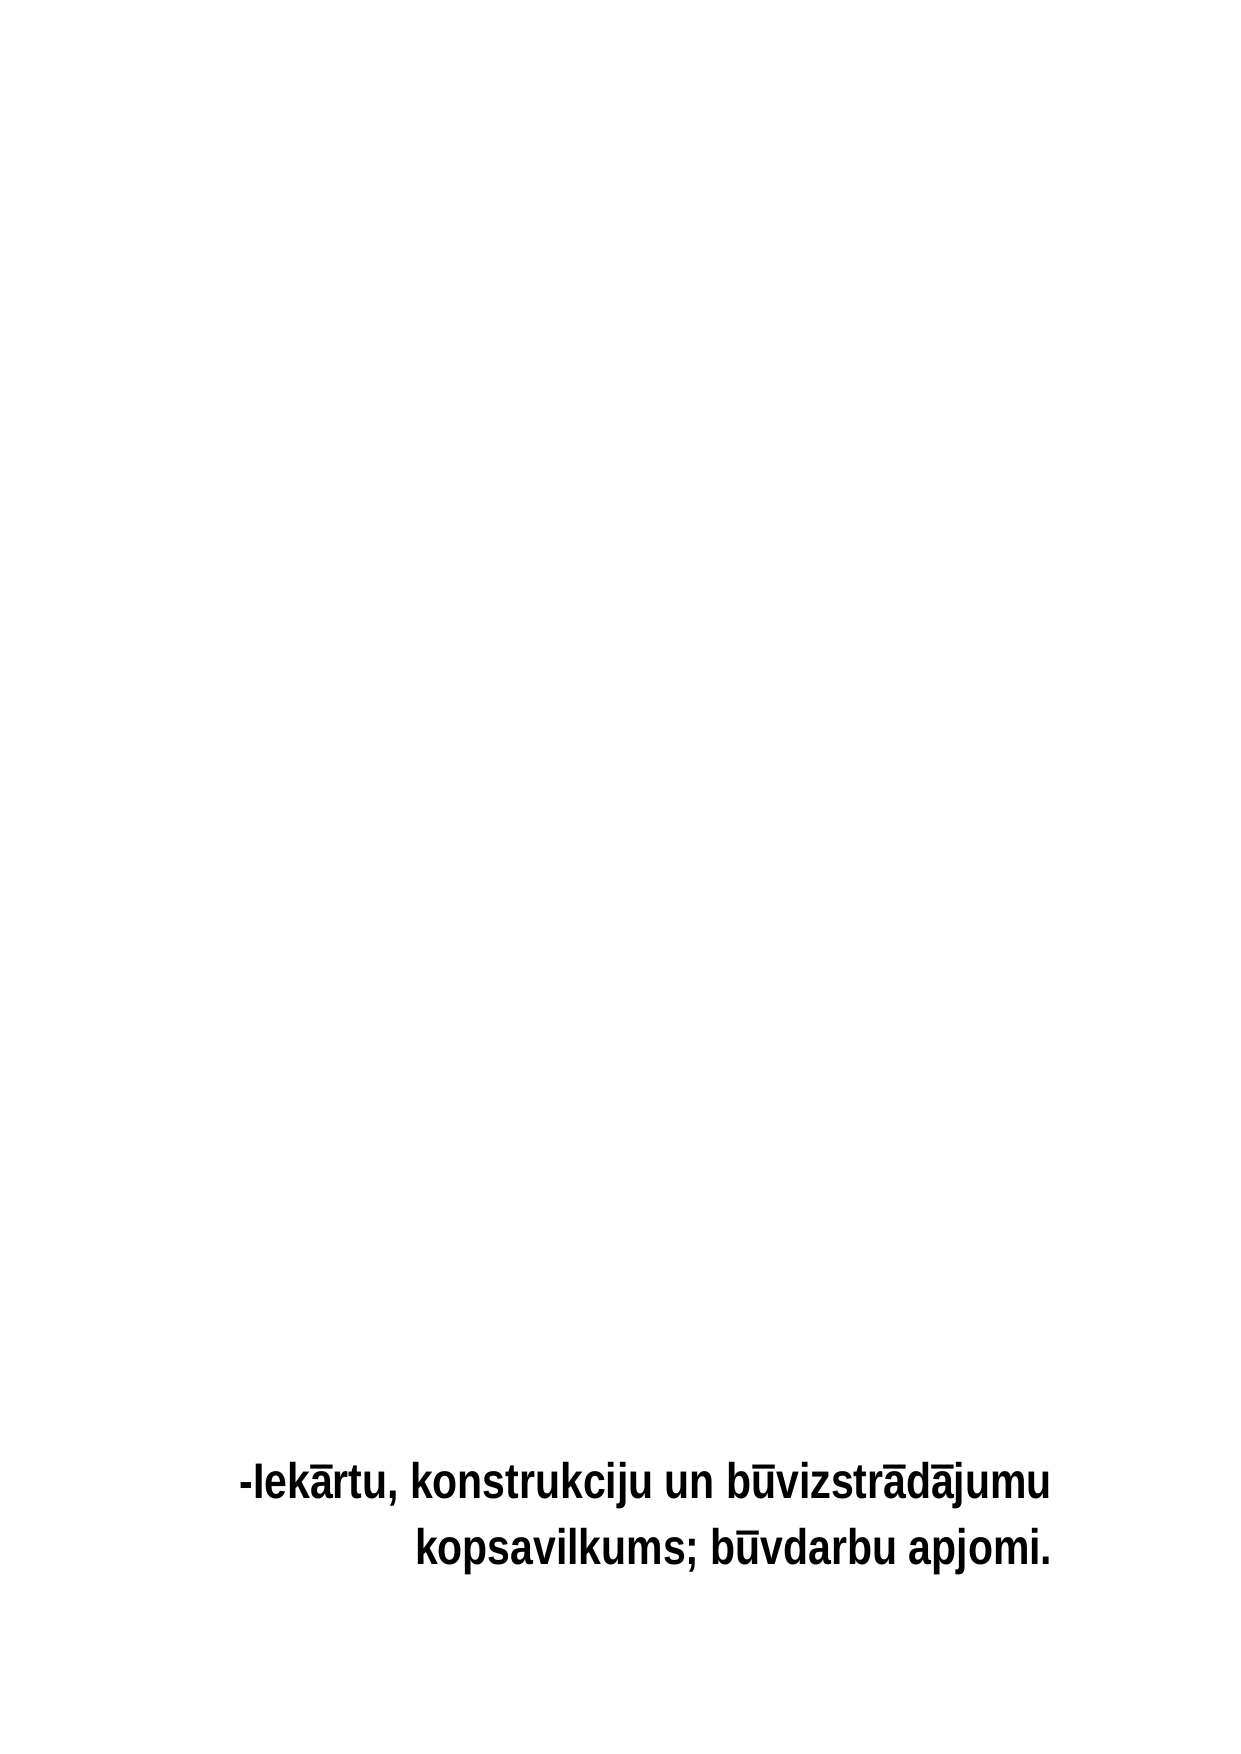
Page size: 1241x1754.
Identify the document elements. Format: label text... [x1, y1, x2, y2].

text -Iekārtu, konstrukciju un būvizstrādājumu kopsavilkums; būvdarbu apjomi. [187, 1452, 1053, 1575]
